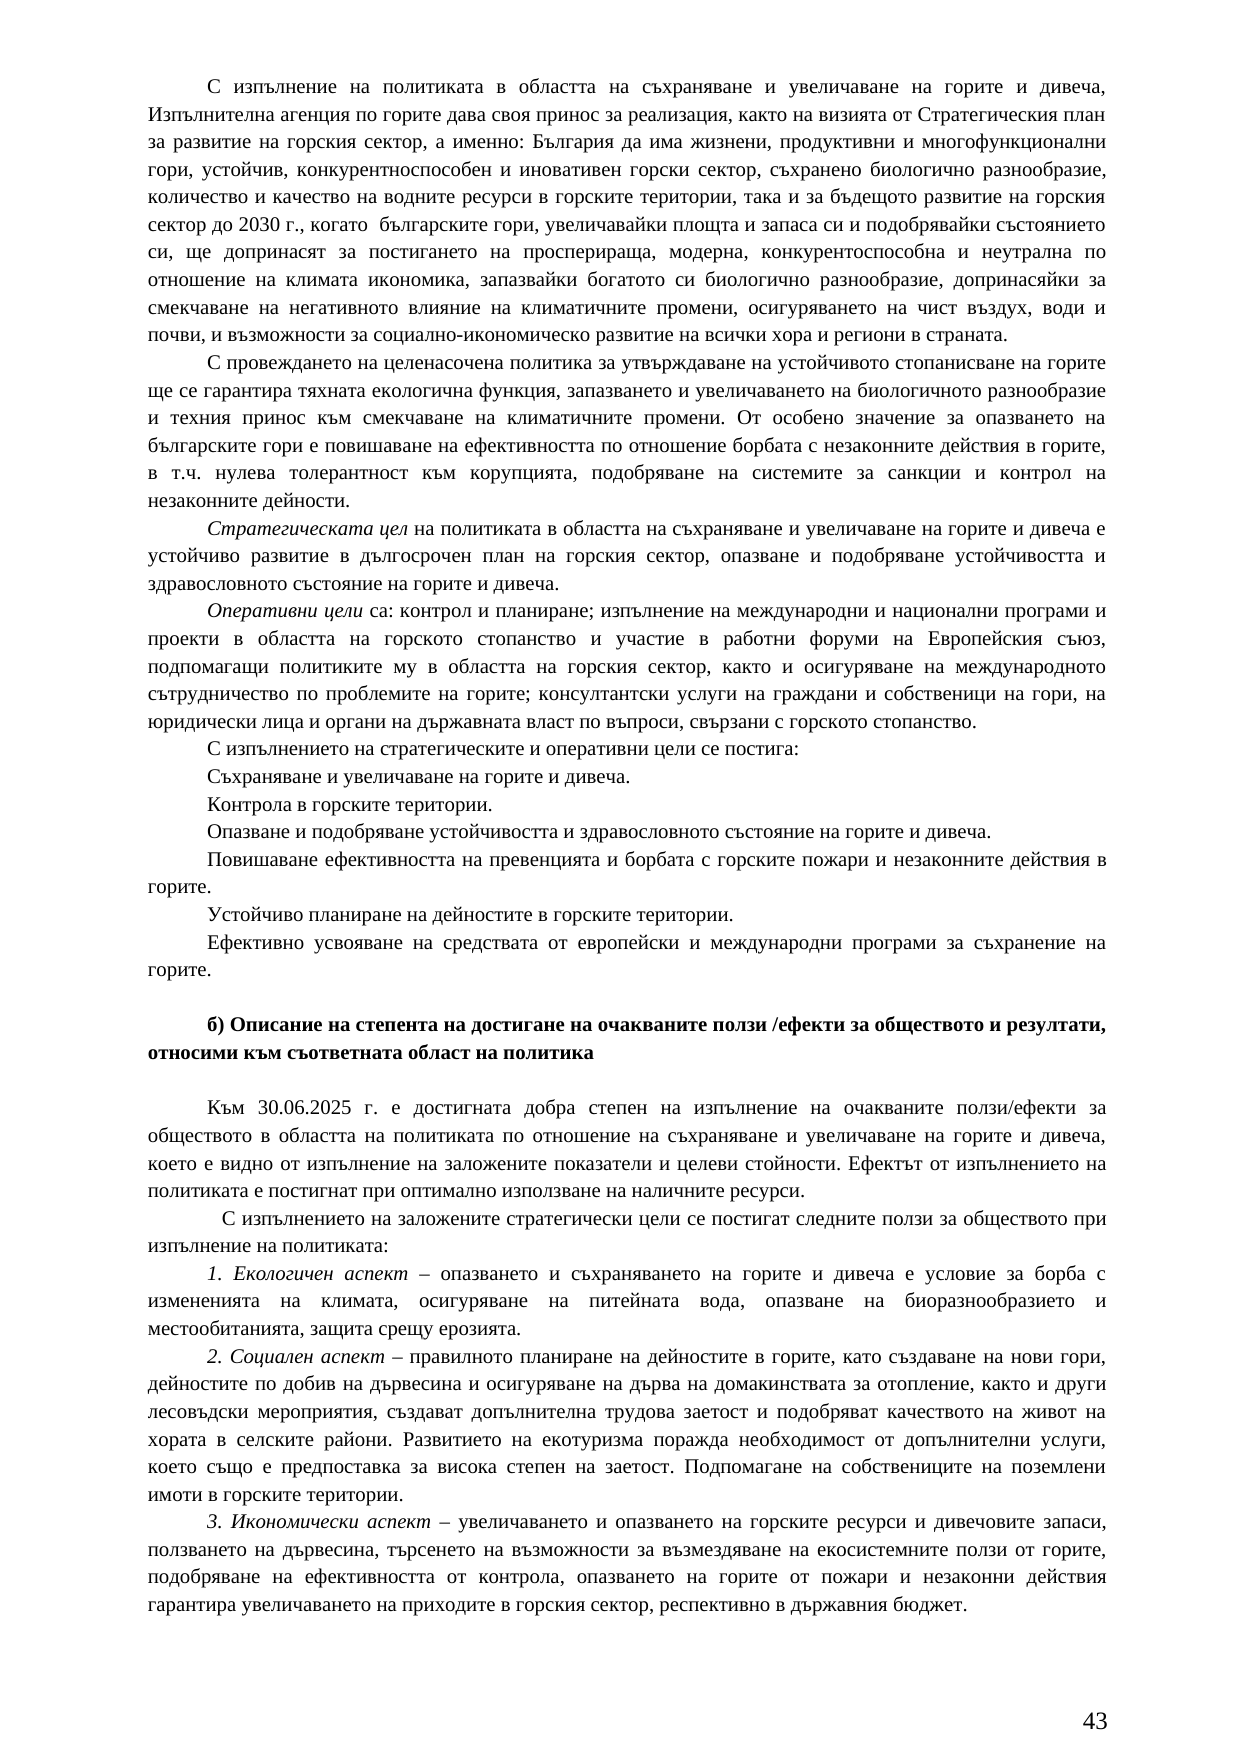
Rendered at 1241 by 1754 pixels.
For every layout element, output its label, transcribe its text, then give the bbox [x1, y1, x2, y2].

text С провеждането на целенасочена политика за утвърждаване на устойчивото стопанисване на горите ще се гарантира тяхната екологична функция, запазването и увеличаването на биологичното разнообразие и техния принос към смекчаване на климатичните промени. От особено значение за опазването на българските гори е повишаване на ефективността по отношение борбата с незаконните действия в горите, в т.ч. нулева толерантност към корупцията, подобряване на системите за санкции и контрол на незаконните дейности. [148, 350, 1107, 512]
text Към 30.06.2025 г. е достигната добра степен на изпълнение на очакваните ползи/ефекти за обществото в областта на политиката по отношение на съхраняване и увеличаване на горите и дивеча, което е видно от изпълнение на заложените показатели и целеви стойности. Ефектът от изпълнението на политиката е постигнат при оптимално използване на наличните ресурси. [148, 1095, 1107, 1202]
text С изпълнението на заложените стратегически цели се постигат следните ползи за обществото при изпълнение на политиката: [148, 1206, 1107, 1257]
text Повишаване ефективността на превенцията и борбата с горските пожари и незаконните действия в горите. [148, 847, 1107, 898]
text Ефективно усвояване на средствата от европейски и международни програми за съхранение на горите. [148, 929, 1107, 981]
text Съхраняване и увеличаване на горите и дивеча. [148, 764, 1107, 788]
text Контрола в горските територии. [148, 792, 1107, 816]
text 1. Екологичен аспект – опазването и съхраняването на горите и дивеча е условие за борба с измененията на климата, осигуряване на питейната вода, опазване на биоразнообразието и местообитанията, защита срещу ерозията. [148, 1261, 1107, 1340]
text 2. Социален аспект – правилното планиране на дейностите в горите, като създаване на нови гори, дейностите по добив на дървесина и осигуряване на дърва на домакинствата за отопление, както и други лесовъдски мероприятия, създават допълнителна трудова заетост и подобряват качеството на живот на хората в селските райони. Развитието на екотуризма поражда необходимост от допълнителни услуги, което също е предпоставка за висока степен на заетост. Подпомагане на собствениците на поземлени имоти в горските територии. [148, 1344, 1107, 1506]
text Оперативни цели са: контрол и планиране; изпълнение на международни и национални програми и проекти в областта на горското стопанство и участие в работни форуми на Европейския съюз, подпомагащи политиките му в областта на горския сектор, както и осигуряване на международното сътрудничество по проблемите на горите; консултантски услуги на граждани и собственици на гори, на юридически лица и органи на държавната власт по въпроси, свързани с горското стопанство. [148, 598, 1107, 733]
text Устойчиво планиране на дейностите в горските територии. [148, 902, 1107, 926]
text б) Описание на степента на достигане на очакваните ползи /ефекти за обществото и резултати, относими към съответната област на политика [148, 1012, 1107, 1064]
text Опазване и подобряване устойчивостта и здравословното състояние на горите и дивеча. [148, 819, 1107, 843]
text 3. Икономически аспект – увеличаването и опазването на горските ресурси и дивечовите запаси, ползването на дървесина, търсенето на възможности за възмездяване на екосистемните ползи от горите, подобряване на ефективността от контрола, опазването на горите от пожари и незаконни действия гарантира увеличаването на приходите в горския сектор, респективно в държавния бюджет. [148, 1509, 1107, 1616]
text С изпълнението на стратегическите и оперативни цели се постига: [148, 736, 1107, 760]
text Стратегическата цел на политиката в областта на съхраняване и увеличаване на горите и дивеча е устойчиво развитие в дългосрочен план на горския сектор, опазване и подобряване устойчивостта и здравословното състояние на горите и дивеча. [148, 516, 1107, 595]
text С изпълнение на политиката в областта на съхраняване и увеличаване на горите и дивеча, Изпълнителна агенция по горите дава своя принос за реализация, както на визията от Стратегическия план за развитие на горския сектор, а именно: България да има жизнени, продуктивни и многофункционални гори, устойчив, конкурентноспособен и иновативен горски сектор, съхранено биологично разнообразие, количество и качество на водните ресурси в горските територии, така и за бъдещото развитие на горския сектор до 2030 г., когато българските гори, увеличавайки площта и запаса си и подобрявайки състоянието си, ще допринасят за постигането на просперираща, модерна, конкурентоспособна и неутрална по отношение на климата икономика, запазвайки богатото си биологично разнообразие, допринасяйки за смекчаване на негативното влияние на климатичните промени, осигуряването на чист въздух, води и почви, и възможности за социално-икономическо развитие на всички хора и региони в страната. [148, 74, 1107, 346]
